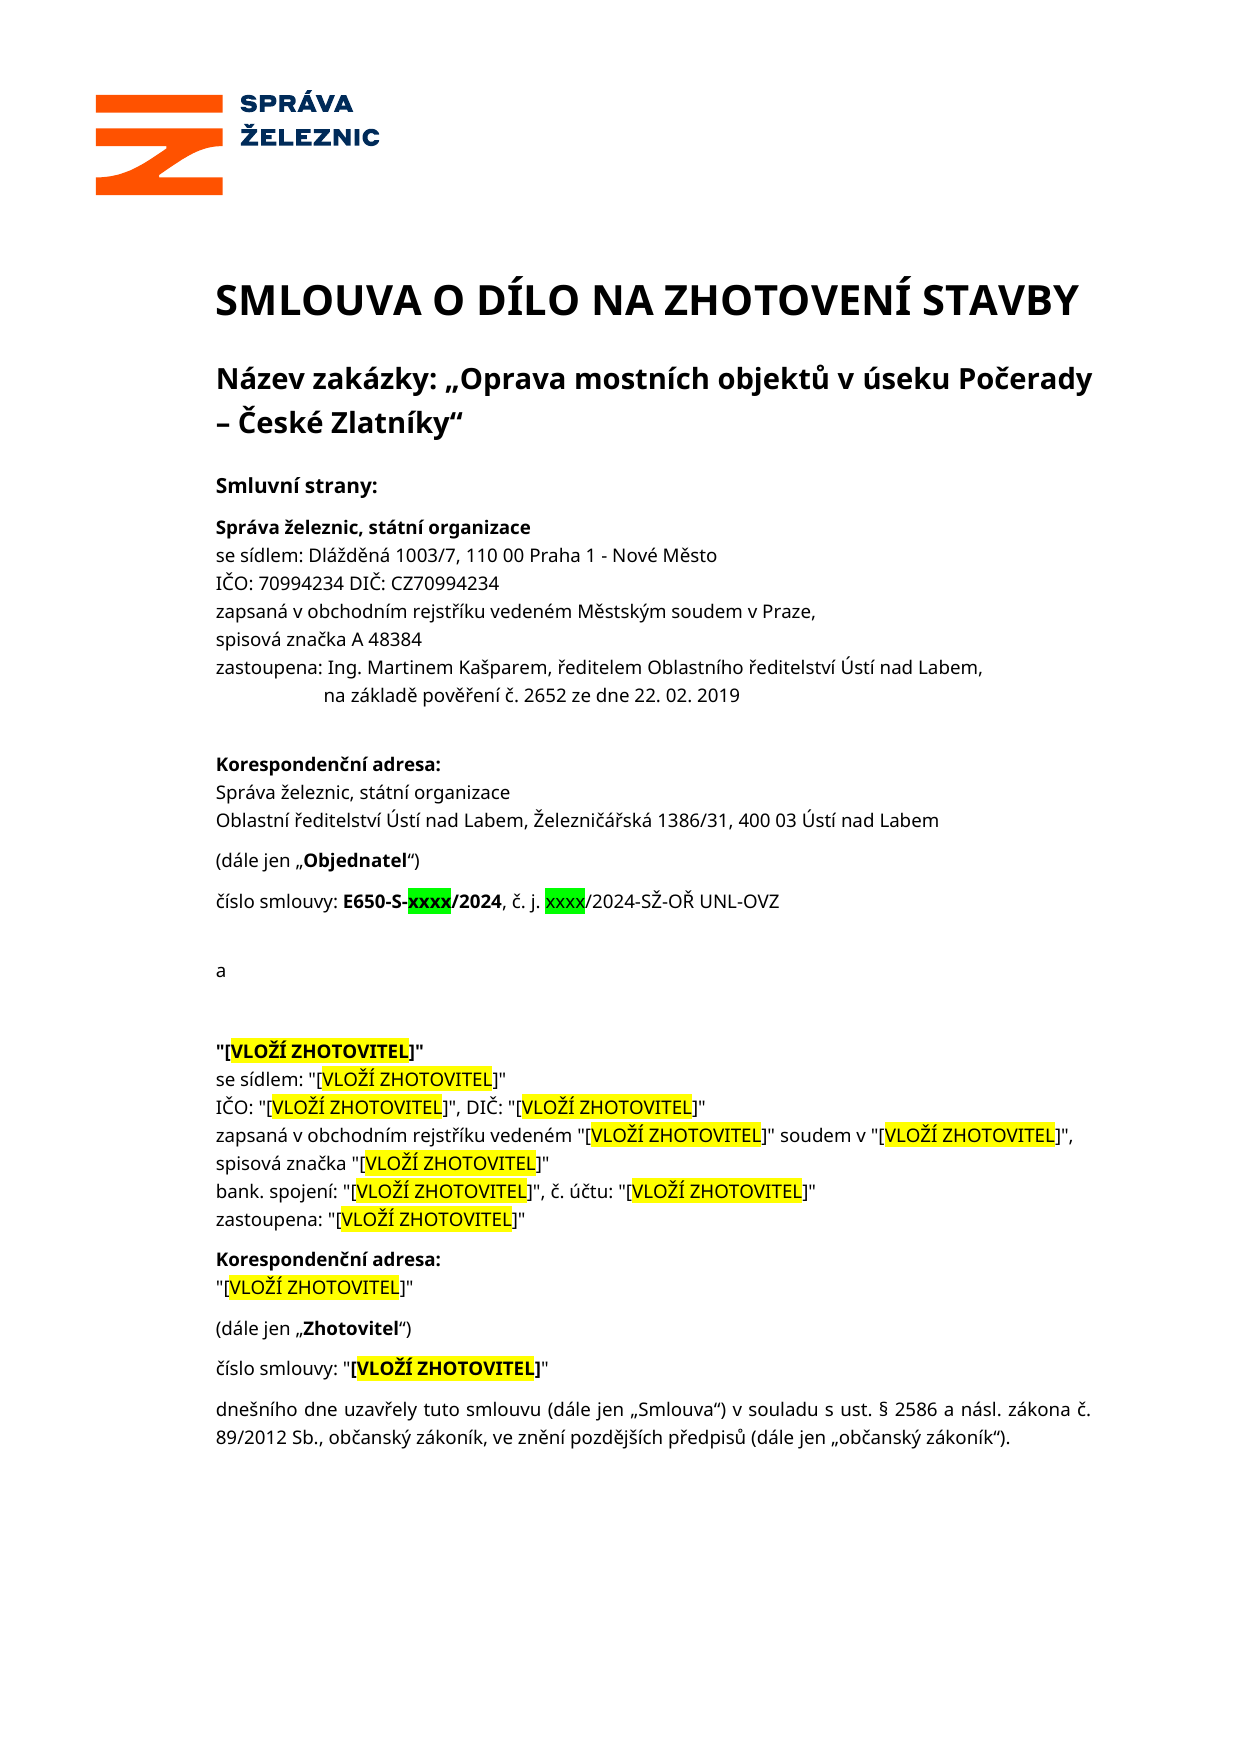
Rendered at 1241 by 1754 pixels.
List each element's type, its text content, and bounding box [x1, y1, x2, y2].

text Smluvní strany: [216, 471, 1093, 499]
text "[VLOŽÍ ZHOTOVITEL]" [409, 1038, 1093, 1063]
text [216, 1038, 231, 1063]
text se sídlem: "[VLOŽÍ ZHOTOVITEL]" [216, 1066, 322, 1091]
text Oblastní ředitelství Ústí nad Labem, Železničářská 1386/31, 400 03 Ústí nad Labem [216, 807, 1093, 833]
text spisová značka A 48384 [216, 627, 1093, 652]
text číslo smlouvy: "[VLOŽÍ ZHOTOVITEL]" [216, 1356, 357, 1381]
text číslo smlouvy: E650-S-xxxx/2024, č. j. xxxx/2024-SŽ-OŘ UNL-OVZ [216, 888, 408, 914]
text Správa železnic, státní organizace [216, 779, 1093, 805]
text Správa železnic, státní organizace [216, 514, 1093, 540]
text zapsaná v obchodním rejstříku vedeném Městským soudem v Praze, [216, 599, 1093, 624]
text spisová značka "[VLOŽÍ ZHOTOVITEL]" [216, 1150, 365, 1176]
text zastoupena: "[VLOŽÍ ZHOTOVITEL]" [512, 1206, 1093, 1232]
text IČO: "[VLOŽÍ ZHOTOVITEL]", DIČ: "[VLOŽÍ ZHOTOVITEL]" [692, 1094, 1093, 1119]
text IČO: 70994234 DIČ: CZ70994234 [216, 571, 1093, 596]
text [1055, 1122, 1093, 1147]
text dnešního dne uzavřely tuto smlouvu (dále jen „Smlouva“) v souladu s ust. § 2586 a násl. zákona č. 89/2012 Sb., občanský zákoník, ve znění pozdějších předpisů (dále jen „občanský zákoník“). [216, 1396, 1093, 1450]
text Korespondenční adresa: [216, 751, 1093, 777]
text SMLOUVA O DÍLO NA ZHOTOVENÍ STAVBY [216, 271, 1093, 328]
text se sídlem: "[VLOŽÍ ZHOTOVITEL]" [492, 1066, 1093, 1091]
text "[VLOŽÍ ZHOTOVITEL]" [216, 1274, 1093, 1300]
text zastoupena: "[VLOŽÍ ZHOTOVITEL]" [216, 1206, 341, 1232]
text číslo smlouvy: E650-S-xxxx/2024, č. j. xxxx/2024-SŽ-OŘ UNL-OVZ [585, 888, 1093, 914]
text zastoupena: Ing. Martinem Kašparem, ředitelem Oblastního ředitelství Ústí nad Labem, na základě pověření č. 2652 ze dne 22. 02. 2019 [216, 655, 1093, 708]
text spisová značka "[VLOŽÍ ZHOTOVITEL]" [536, 1150, 1093, 1176]
text Korespondenční adresa: [216, 1247, 1093, 1272]
text zapsaná v obchodním rejstříku vedeném "[VLOŽÍ ZHOTOVITEL]" soudem v "[VLOŽÍ ZHOTOVITEL]", [216, 1122, 591, 1147]
text Název zakázky: „Oprava mostních objektů v úseku Počerady – České Zlatníky“ [216, 358, 1093, 442]
text číslo smlouvy: "[VLOŽÍ ZHOTOVITEL]" [534, 1356, 1093, 1381]
text (dále jen „Zhotovitel“) [216, 1315, 1093, 1341]
text a [216, 957, 1093, 982]
text bank. spojení: "[VLOŽÍ ZHOTOVITEL]", č. účtu: "[VLOŽÍ ZHOTOVITEL]" [802, 1178, 1093, 1203]
text (dále jen „Objednatel“) [216, 848, 1093, 873]
text se sídlem: Dlážděná 1003/7, 110 00 Praha 1 - Nové Město [216, 543, 1093, 568]
